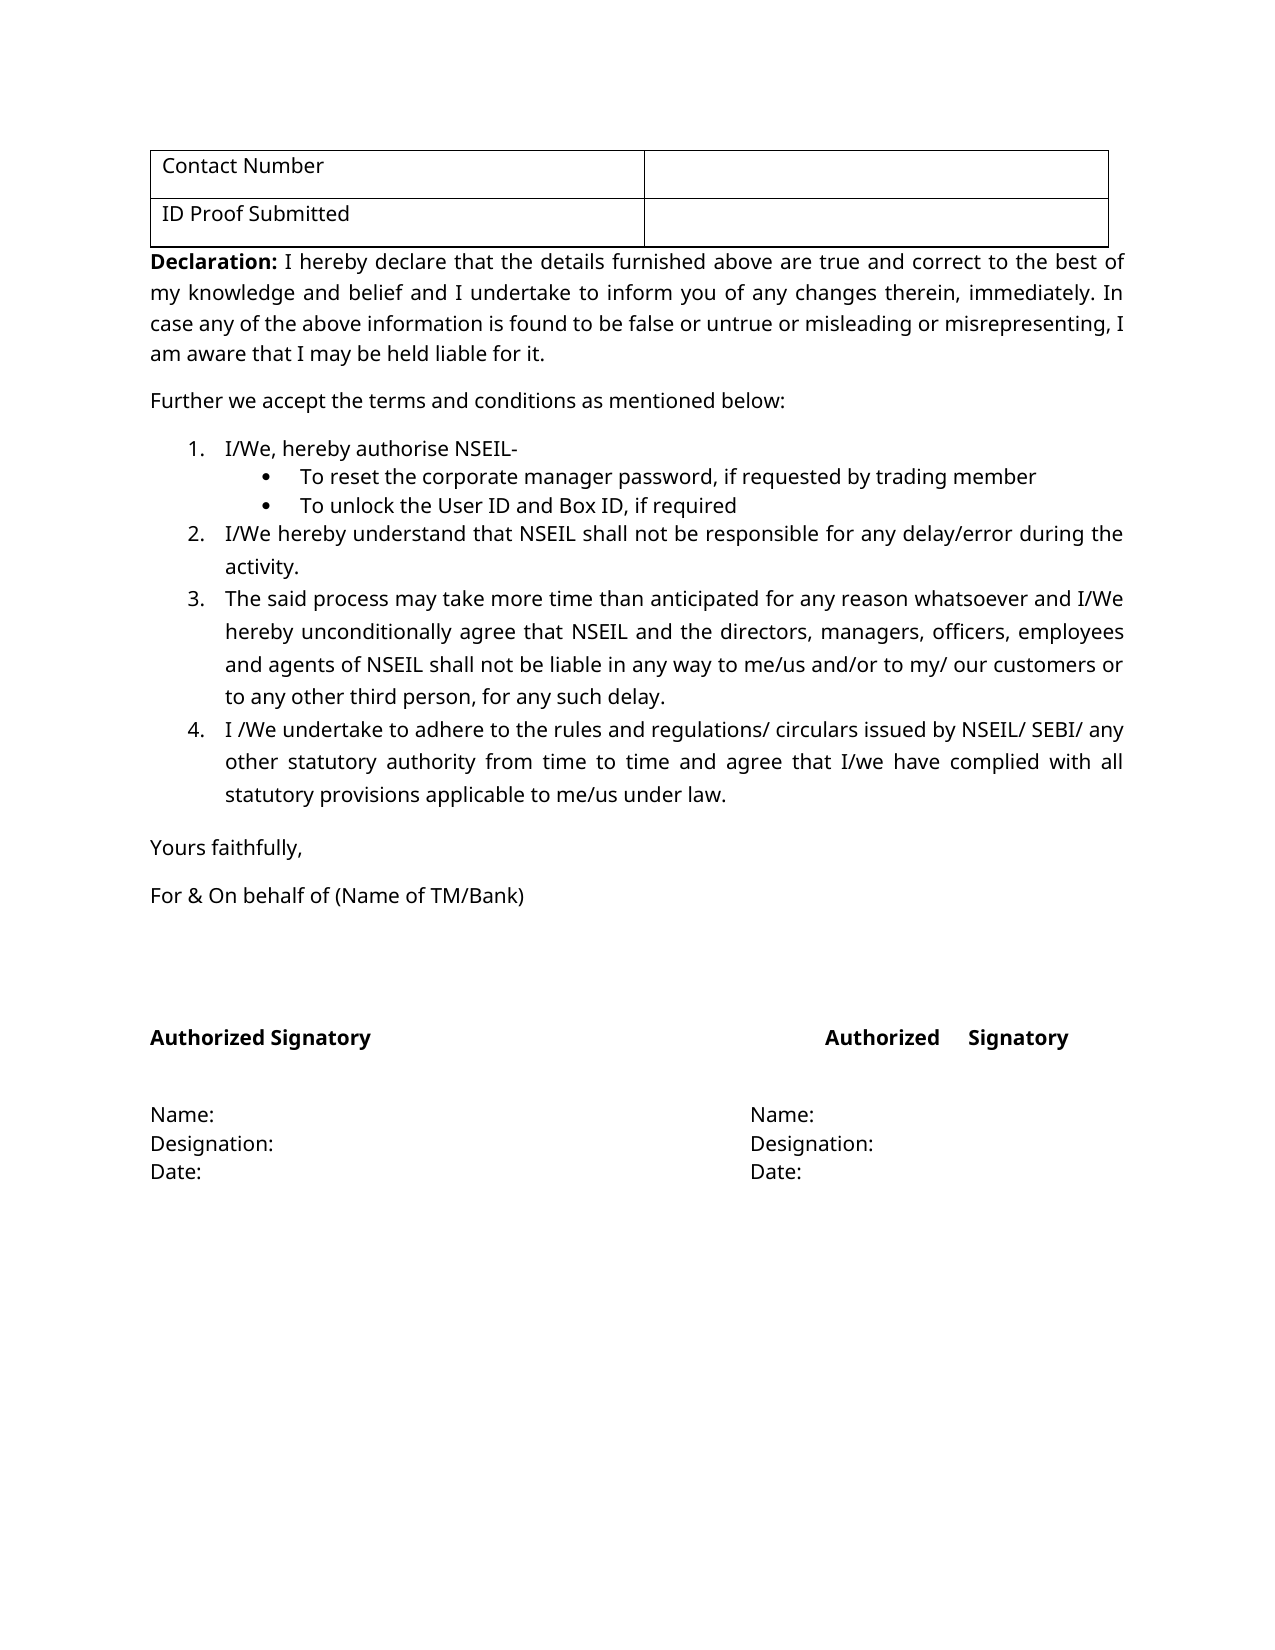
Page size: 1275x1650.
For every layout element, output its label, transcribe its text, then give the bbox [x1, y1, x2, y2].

table_cell [645, 151, 1108, 198]
list To reset the corporate manager password, if requested by trading member [262, 462, 1125, 491]
list I/We, hereby authorise NSEIL- [187, 434, 1125, 462]
text Yours faithfully, [150, 833, 1125, 862]
list I /We undertake to adhere to the rules and regulations/ circulars issued by NSEIL/ SEBI/ any other statutory authority from time to time and agree that I/we have complied with all statutory provisions applicable to me/us under law. [187, 715, 1125, 808]
list I/We hereby understand that NSEIL shall not be responsible for any delay/error during the activity. [187, 519, 1125, 580]
text Declaration: I hereby declare that the details furnished above are true and correct to the best of my knowledge and belief and I undertake to inform you of any changes therein, immediately. In case any of the above information is found to be false or untrue or misleading or misrepresenting, I am aware that I may be held liable for it. [150, 247, 1125, 368]
list To unlock the User ID and Box ID, if required [262, 491, 1125, 519]
text Further we accept the terms and conditions as mentioned below: [150, 387, 1125, 415]
text Designation: Designation: [150, 1129, 1125, 1157]
text Date: Date: [150, 1157, 1125, 1186]
table_cell [645, 199, 1108, 246]
text Name: Name: [150, 1101, 1125, 1129]
text For & On behalf of (Name of TM/Bank) [150, 881, 1125, 909]
text Authorized Signatory Authorized Signatory [150, 1023, 1125, 1082]
table_cell ID Proof Submitted [151, 199, 644, 246]
table_cell Contact Number [151, 151, 644, 198]
list The said process may take more time than anticipated for any reason whatsoever and I/We hereby unconditionally agree that NSEIL and the directors, managers, officers, employees and agents of NSEIL shall not be liable in any way to me/us and/or to my/ our customers or to any other third person, for any such delay. [187, 584, 1125, 711]
